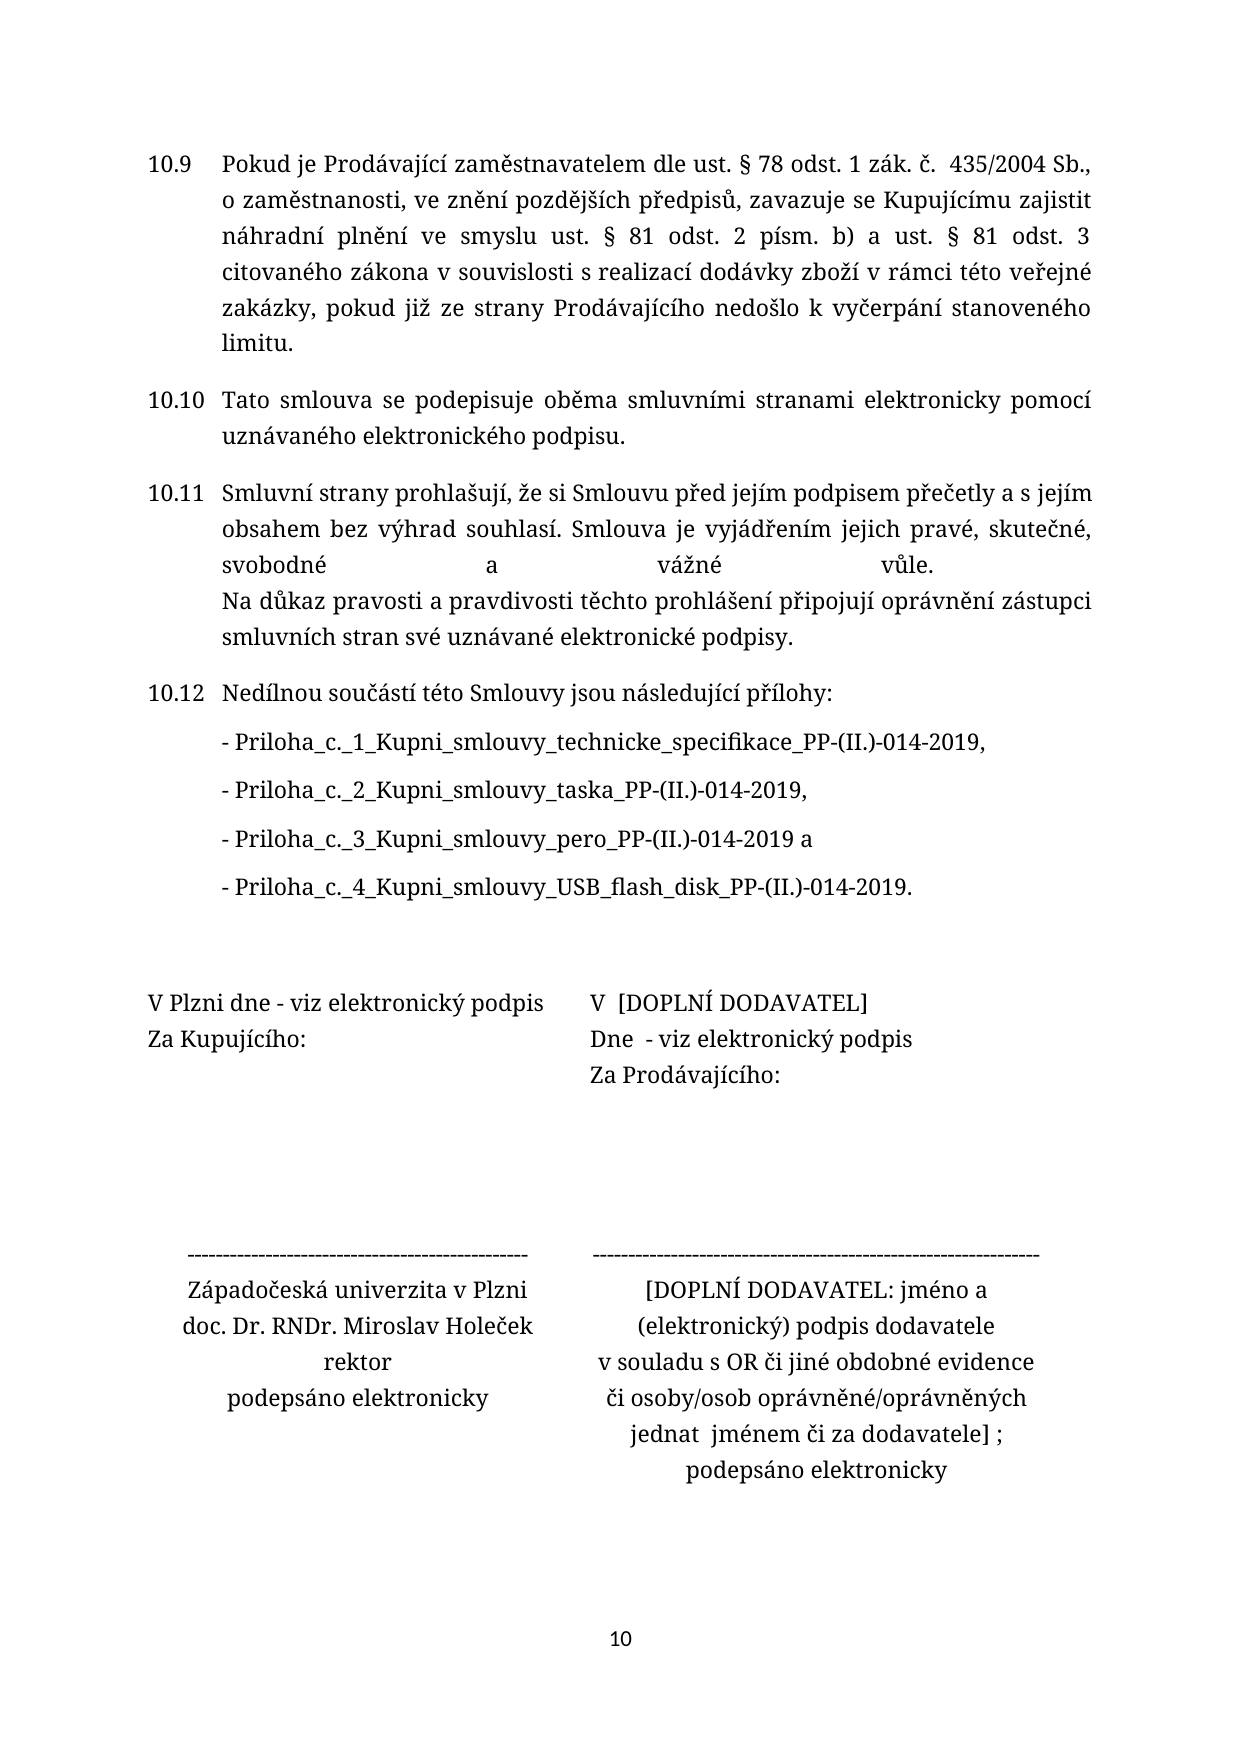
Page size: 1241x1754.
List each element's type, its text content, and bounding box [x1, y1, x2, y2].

text - Priloha_c._4_Kupni_smlouvy_USB_flash_disk_PP-(II.)-014-2019. [222, 871, 1092, 902]
text - Priloha_c._3_Kupni_smlouvy_pero_PP-(II.)-014-2019 a [222, 823, 1092, 854]
list Nedílnou součástí této Smlouvy jsou následující přílohy: [148, 677, 1092, 709]
list Tato smlouva se podepisuje oběma smluvními stranami elektronicky pomocí uznávaného elektronického podpisu. [148, 384, 1092, 451]
list Pokud je Prodávající zaměstnavatelem dle ust. § 78 odst. 1 zák. č. 435/2004 Sb., o zaměstnanosti, ve znění pozdějších předpisů, zavazuje se Kupujícímu zajistit náhradní plnění ve smyslu ust. § 81 odst. 2 písm. b) a ust. § 81 odst. 3 citovaného zákona v souvislosti s realizací dodávky zboží v rámci této veřejné zakázky, pokud již ze strany Prodávajícího nedošlo k vyčerpání stanoveného limitu. [148, 148, 1092, 359]
text - Priloha_c._1_Kupni_smlouvy_technicke_specifikace_PP-(II.)-014-2019, [222, 726, 1092, 757]
table_header V [DOPLNÍ DODAVATEL] Dne - viz elektronický podpis Za Prodávajícího: --------------------------------------------------------------- [DOPLNÍ DODAVATEL: jméno a (elektronický) podpis dodavatele v souladu s OR či jiné obdobné evidence či osoby/osob oprávněné/oprávněných jednat jménem či za dodavatele] ; podepsáno elektronicky [579, 987, 1054, 1489]
table_header V Plzni dne - viz elektronický podpis Za Kupujícího: ------------------------------------------------ Západočeská univerzita v Plzni doc. Dr. RNDr. Miroslav Holeček rektor podepsáno elektronicky [136, 987, 579, 1489]
list Smluvní strany prohlašují, že si Smlouvu před jejím podpisem přečetly a s jejím obsahem bez výhrad souhlasí. Smlouva je vyjádřením jejich pravé, skutečné, svobodné a vážné vůle. Na důkaz pravosti a pravdivosti těchto prohlášení připojují oprávnění zástupci smluvních stran své uznávané elektronické podpisy. [148, 477, 1092, 652]
text - Priloha_c._2_Kupni_smlouvy_taska_PP-(II.)-014-2019, [222, 774, 1092, 806]
